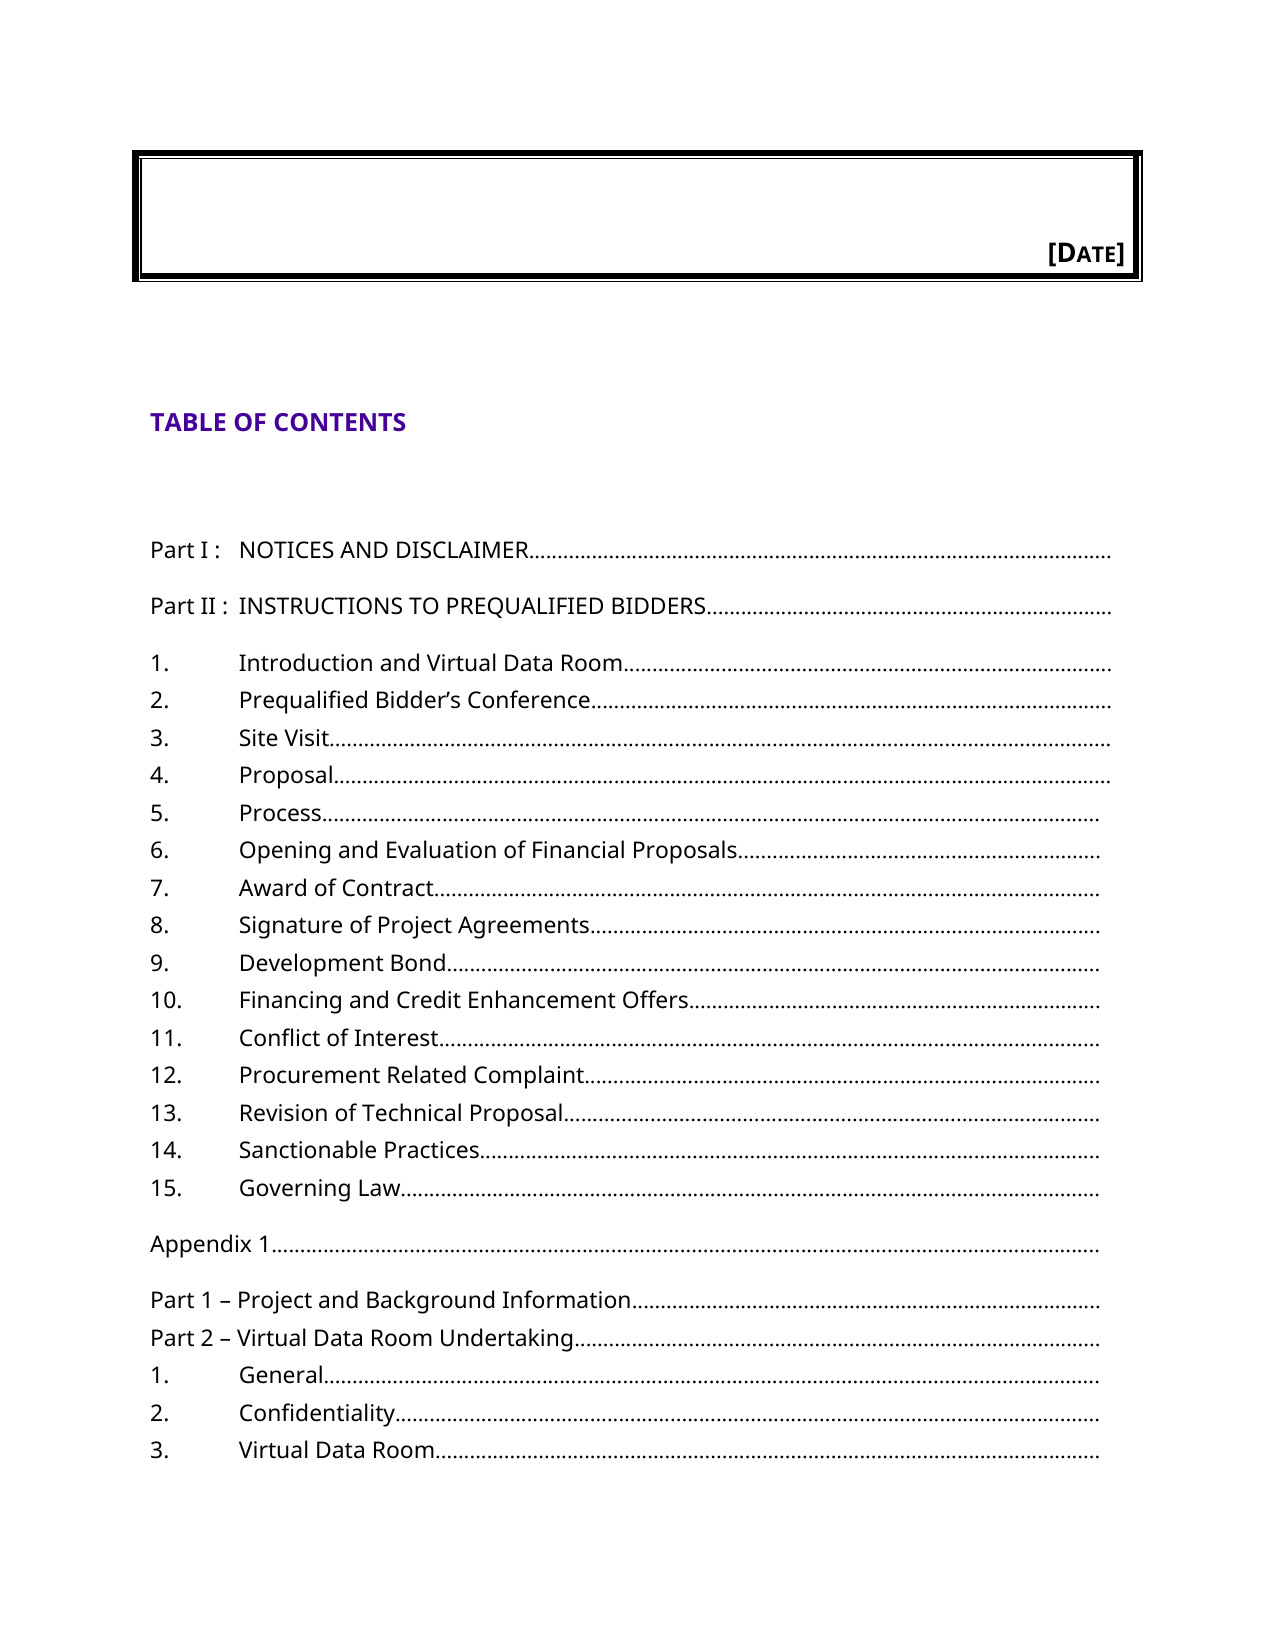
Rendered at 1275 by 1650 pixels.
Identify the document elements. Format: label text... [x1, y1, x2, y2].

list [Date] [142, 222, 1133, 273]
subtitle TABLE OF CONTENTS [150, 404, 1125, 438]
